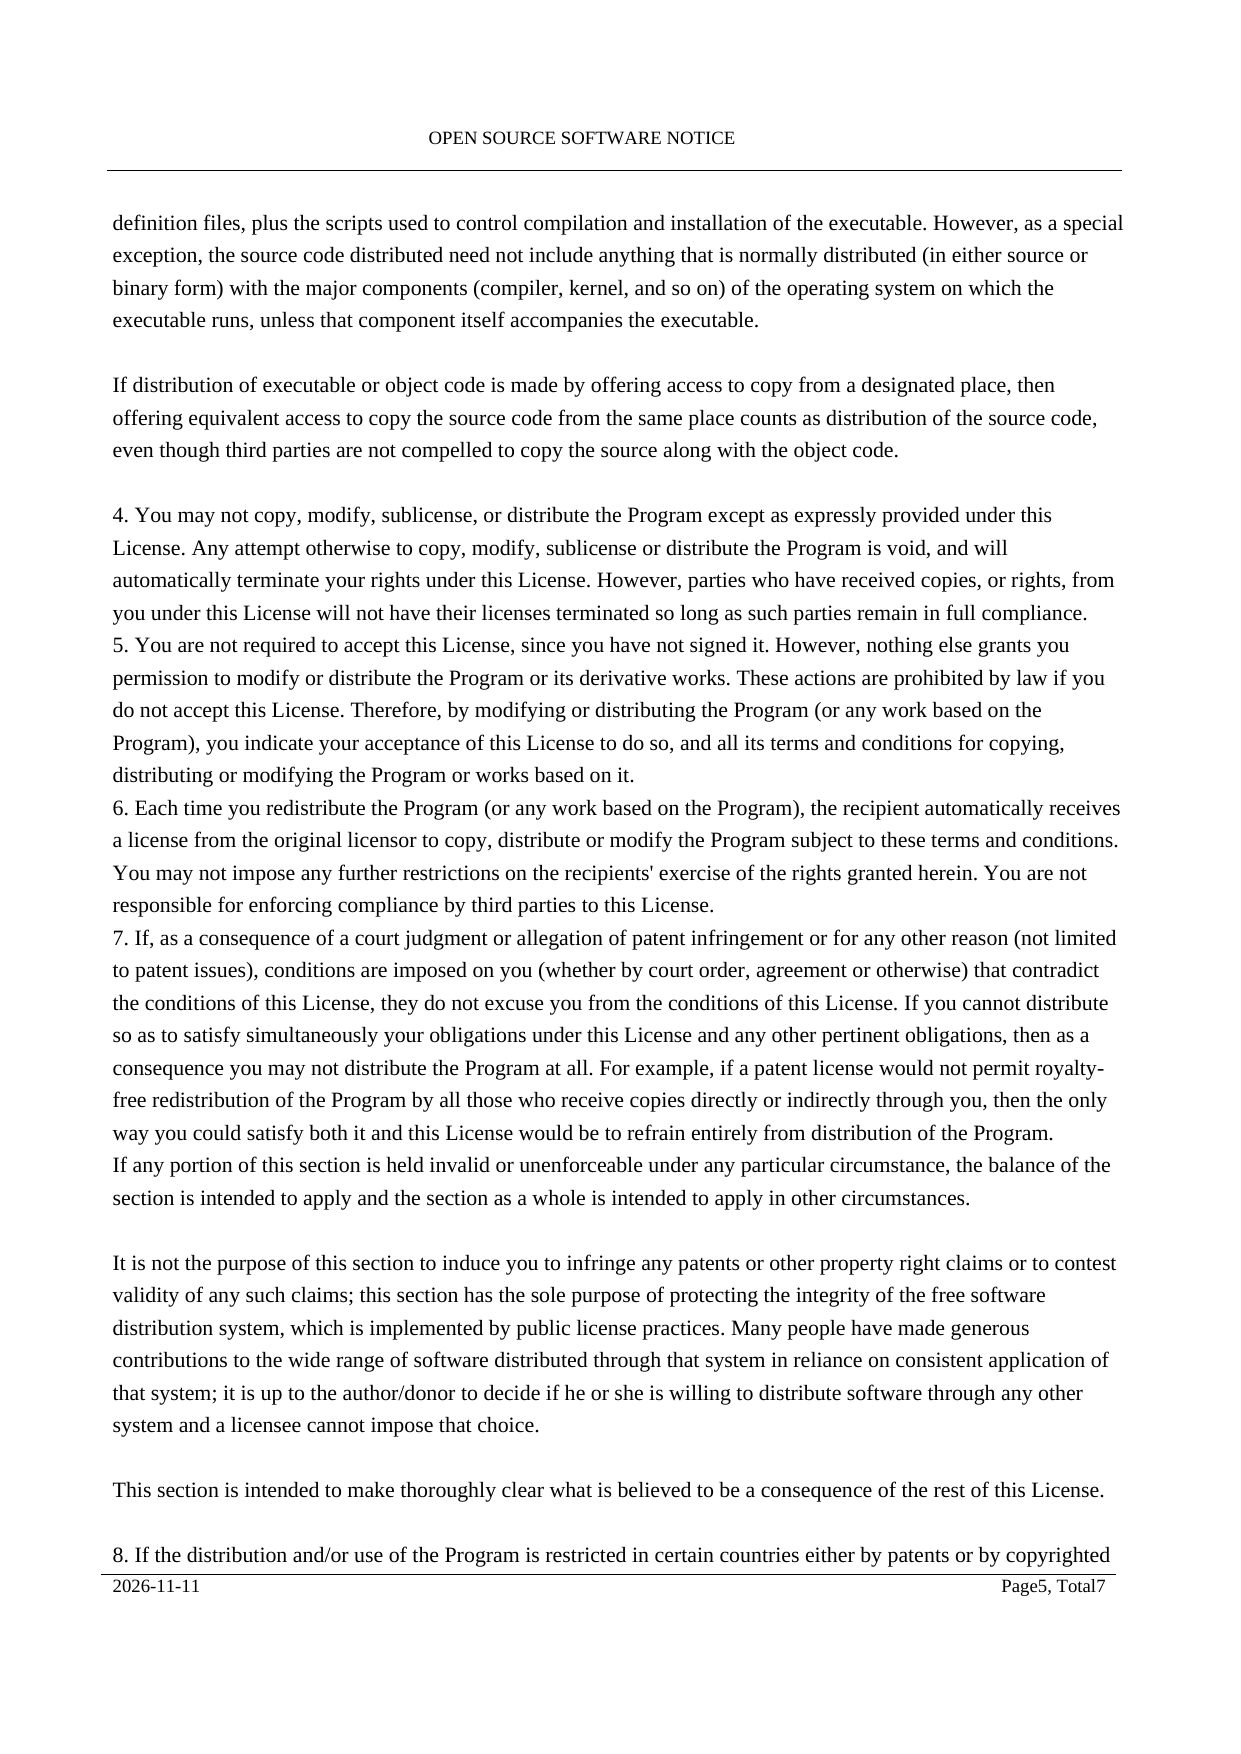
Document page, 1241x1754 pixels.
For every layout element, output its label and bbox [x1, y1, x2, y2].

text [112, 206, 1128, 1571]
